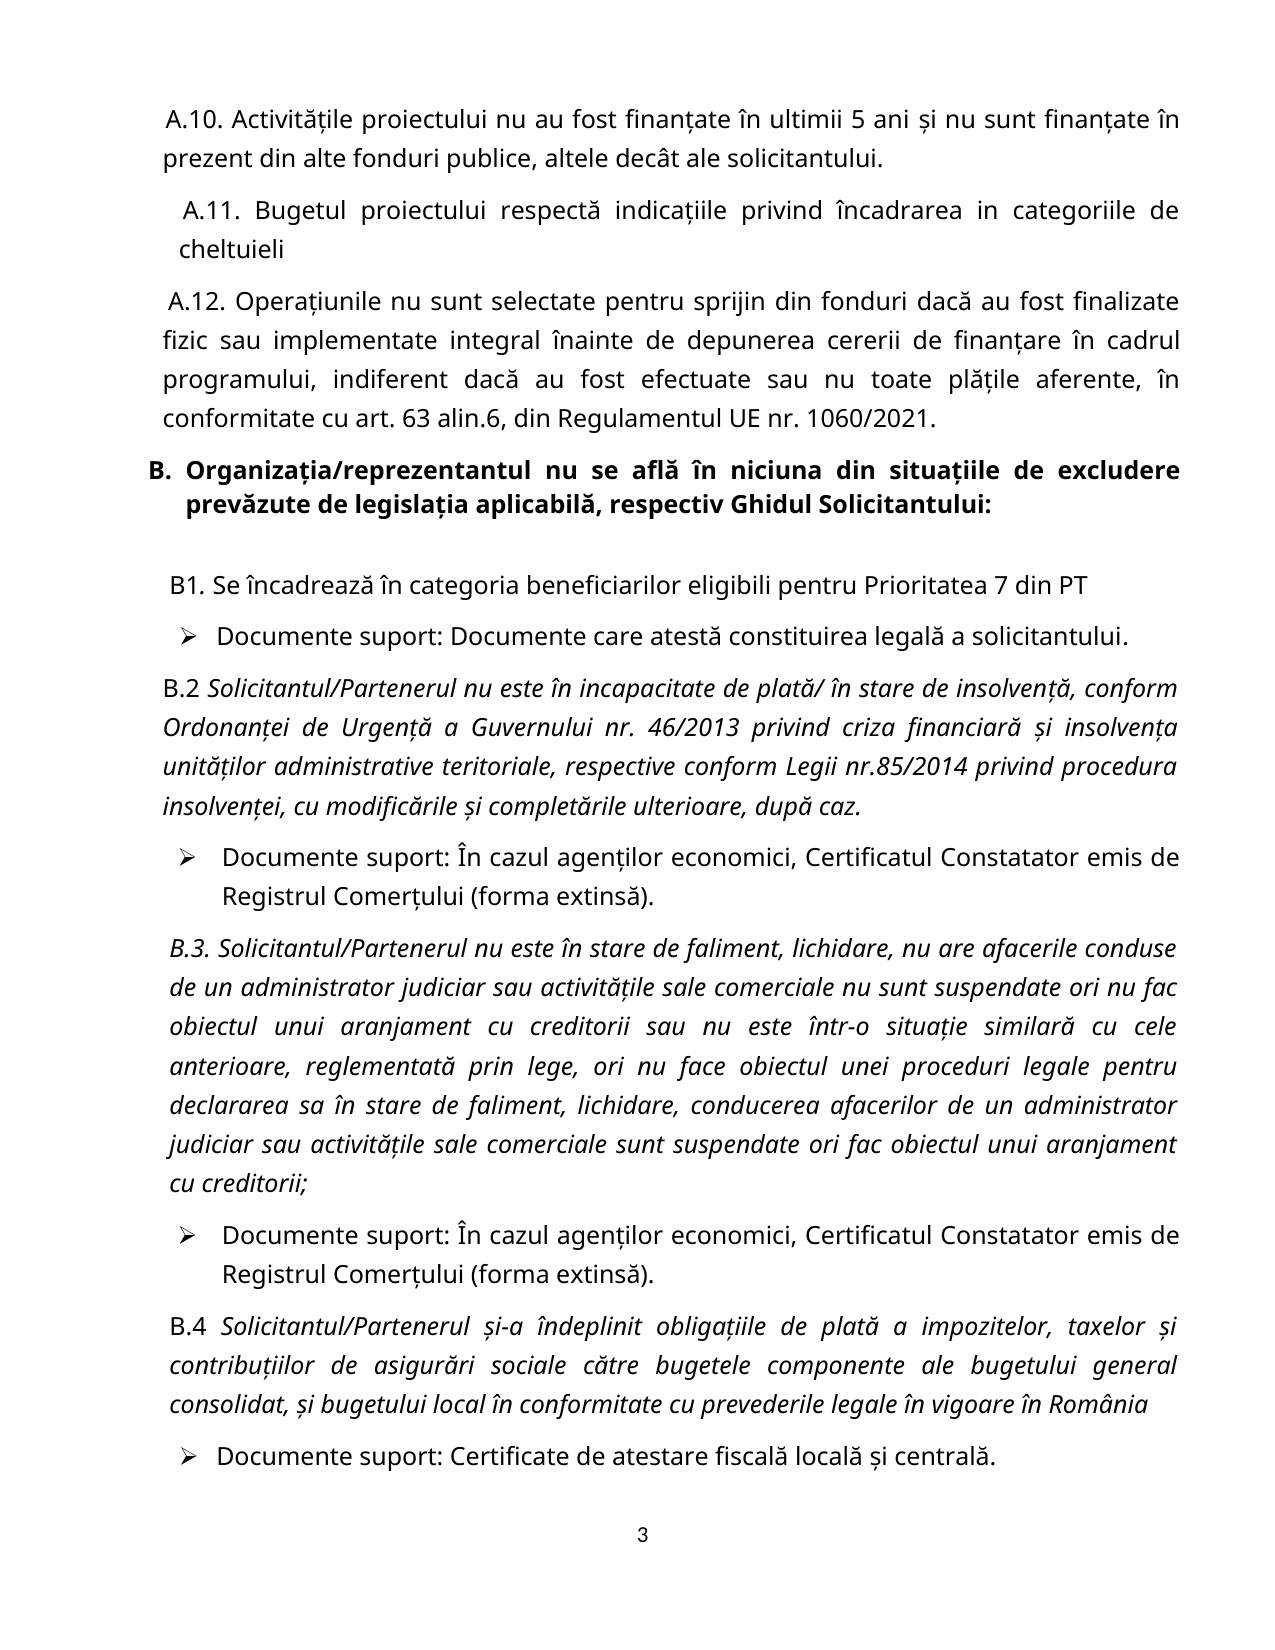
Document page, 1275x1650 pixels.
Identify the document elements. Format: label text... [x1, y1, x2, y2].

list Documente suport: În cazul agenților economici, Certificatul Constatator emis de Registrul Comerțului (forma extinsă). [177, 1217, 1181, 1291]
list Organizația/reprezentantul nu se află în niciuna din situațiile de excludere prevăzute de legislația aplicabilă, respectiv Ghidul Solicitantului: [148, 453, 1181, 521]
list Documente suport: Certificate de atestare fiscală locală și centrală. [178, 1438, 1181, 1472]
list B.4 Solicitantul/Partenerul şi-a îndeplinit obligațiile de plată a impozitelor, taxelor şi contribuțiilor de asigurări sociale către bugetele componente ale bugetului general consolidat, și bugetului local în conformitate cu prevederile legale în vigoare în România [169, 1308, 1181, 1421]
list Documente suport: În cazul agenților economici, Certificatul Constatator emis de Registrul Comerțului (forma extinsă). [177, 840, 1181, 913]
list B.3. Solicitantul/Partenerul nu este în stare de faliment, lichidare, nu are afacerile conduse de un administrator judiciar sau activitățile sale comerciale nu sunt suspendate ori nu fac obiectul unui aranjament cu creditorii sau nu este într-o situație similară cu cele anterioare, reglementată prin lege, ori nu face obiectul unei proceduri legale pentru declararea sa în stare de faliment, lichidare, conducerea afacerilor de un administrator judiciar sau activitățile sale comerciale sunt suspendate ori fac obiectul unui aranjament cu creditorii; [169, 931, 1181, 1200]
list A.11. Bugetul proiectului respectă indicațiile privind încadrarea in categoriile de cheltuieli [141, 193, 1181, 266]
list A.10. Activitățile proiectului nu au fost finanțate în ultimii 5 ani şi nu sunt finanțate în prezent din alte fonduri publice, altele decât ale solicitantului. [141, 102, 1181, 175]
list A.12. Operațiunile nu sunt selectate pentru sprijin din fonduri dacă au fost finalizate fizic sau implementate integral înainte de depunerea cererii de finanțare în cadrul programului, indiferent dacă au fost efectuate sau nu toate plățile aferente, în conformitate cu art. 63 alin.6, din Regulamentul UE nr. 1060/2021. [141, 283, 1181, 435]
list Documente suport: Documente care atestă constituirea legală a solicitantului. [178, 619, 1181, 653]
list B1. Se încadrează în categoria beneficiarilor eligibili pentru Prioritatea 7 din PT [169, 567, 1181, 601]
list B.2 Solicitantul/Partenerul nu este în incapacitate de plată/ în stare de insolvenţă, conform Ordonanței de Urgență a Guvernului nr. 46/2013 privind criza financiară și insolvența unităților administrative teritoriale, respective conform Legii nr.85/2014 privind procedura insolvenței, cu modificările și completările ulterioare, după caz. [162, 671, 1181, 822]
